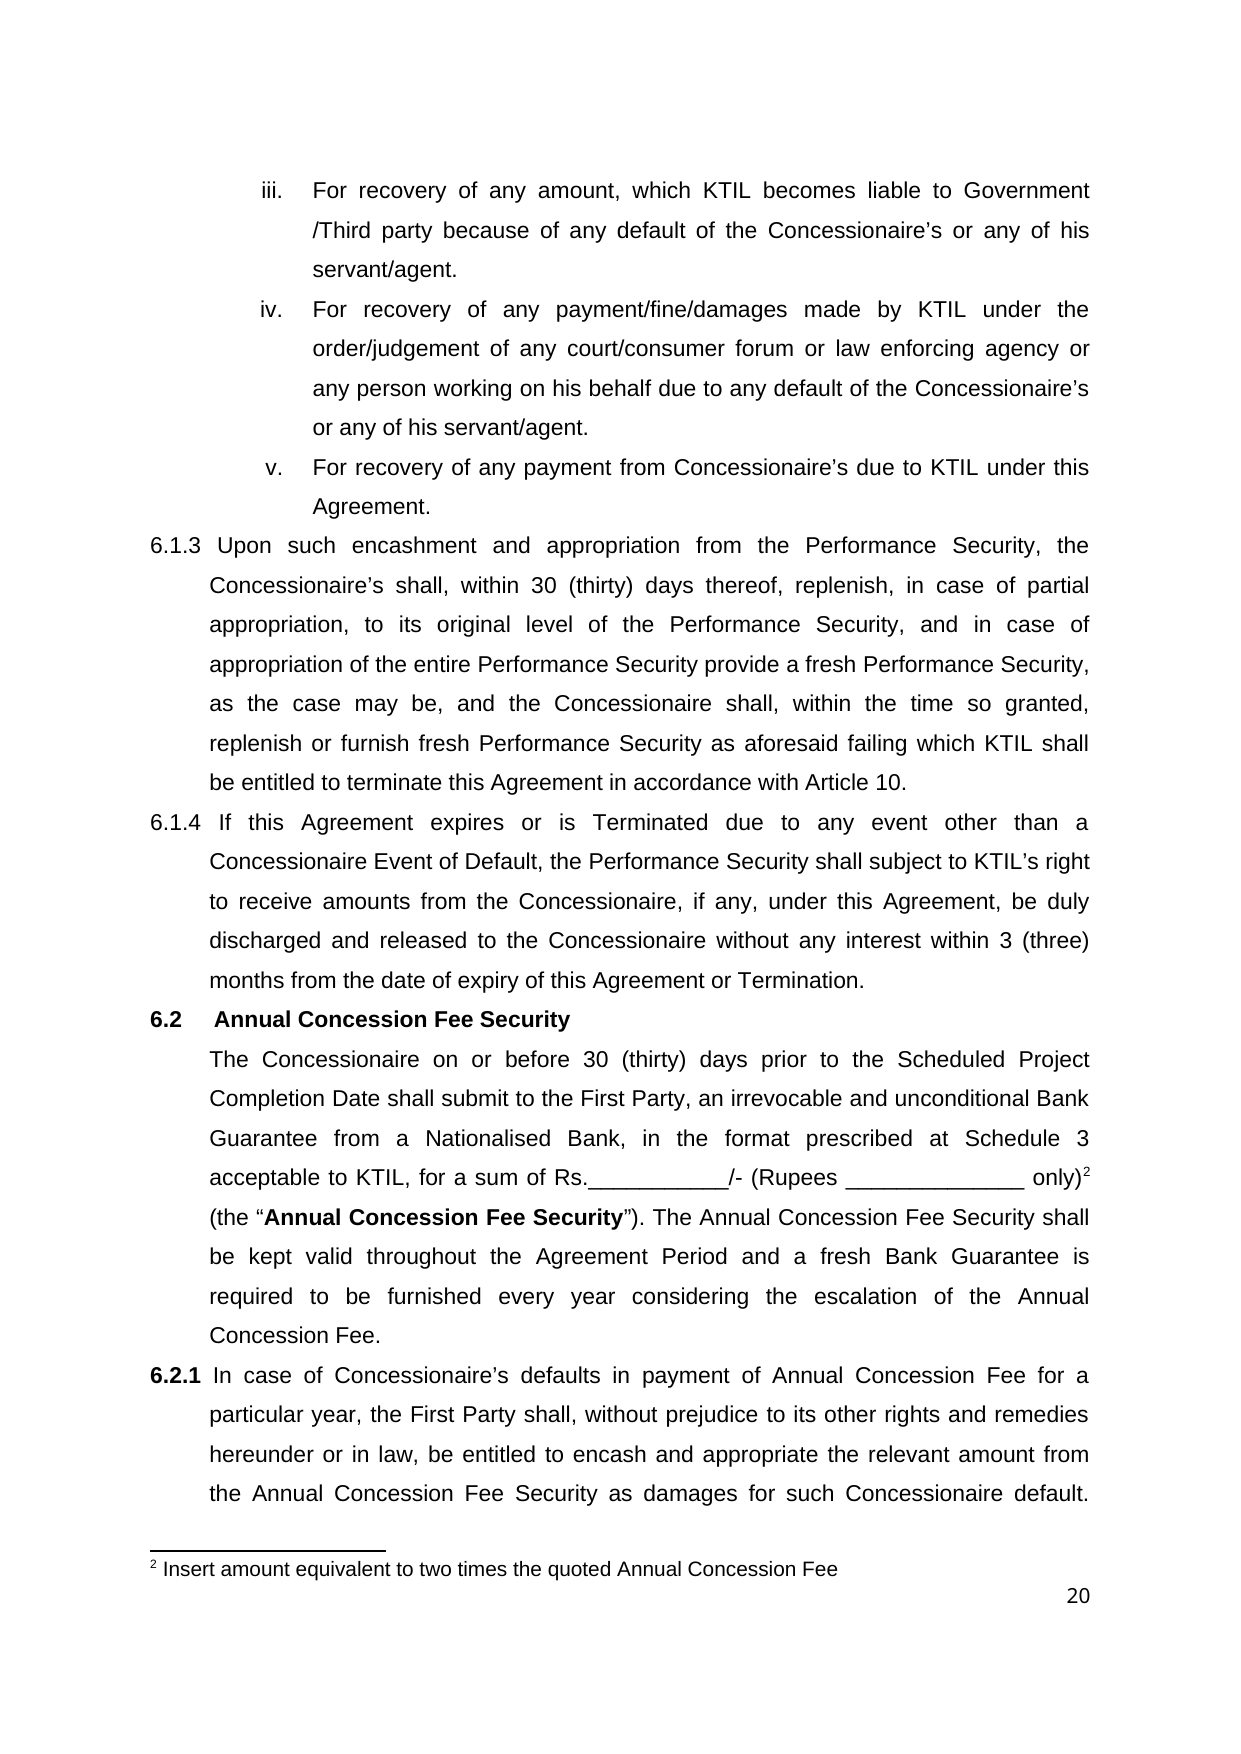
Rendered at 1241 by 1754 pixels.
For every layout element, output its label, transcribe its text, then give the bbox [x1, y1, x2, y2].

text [150, 1362, 1090, 1506]
text The Concessionaire on or before 30 (thirty) days prior to the Scheduled Project Completion Date shall submit to the First Party, an irrevocable and unconditional Bank Guarantee from a Nationalised Bank, in the format prescribed at Schedule 3 acceptable to KTIL, for a sum of Rs.___________/- (Rupees ______________ only) (the “Annual Concession Fee Security”). The Annual Concession Fee Security shall be kept valid throughout the Agreement Period and a fresh Bank Guarantee is required to be furnished every year considering the escalation of the Annual Concession Fee. [209, 1046, 1090, 1348]
text 6.1.4 If this Agreement expires or is Terminated due to any event other than a Concessionaire Event of Default, the Performance Security shall subject to KTIL’s right to receive amounts from the Concessionaire, if any, under this Agreement, be duly discharged and released to the Concessionaire without any interest within 3 (three) months from the date of expiry of this Agreement or Termination. [150, 809, 1090, 993]
list For recovery of any amount, which KTIL becomes liable to Government /Third party because of any default of the Concessionaire’s or any of his servant/agent. [283, 177, 1090, 282]
list For recovery of any payment/fine/damages made by KTIL under the order/judgement of any court/consumer forum or law enforcing agency or any person working on his behalf due to any default of the Concessionaire’s or any of his servant/agent. [283, 296, 1090, 440]
text 6.1.3 Upon such encashment and appropriation from the Performance Security, the Concessionaire’s shall, within 30 (thirty) days thereof, replenish, in case of partial appropriation, to its original level of the Performance Security, and in case of appropriation of the entire Performance Security provide a fresh Performance Security, as the case may be, and the Concessionaire shall, within the time so granted, replenish or furnish fresh Performance Security as aforesaid failing which KTIL shall be entitled to terminate this Agreement in accordance with Article 10. [150, 532, 1090, 796]
list For recovery of any payment from Concessionaire’s due to KTIL under this Agreement. [283, 453, 1090, 519]
list 6.2 Annual Concession Fee Security [150, 1006, 1090, 1033]
